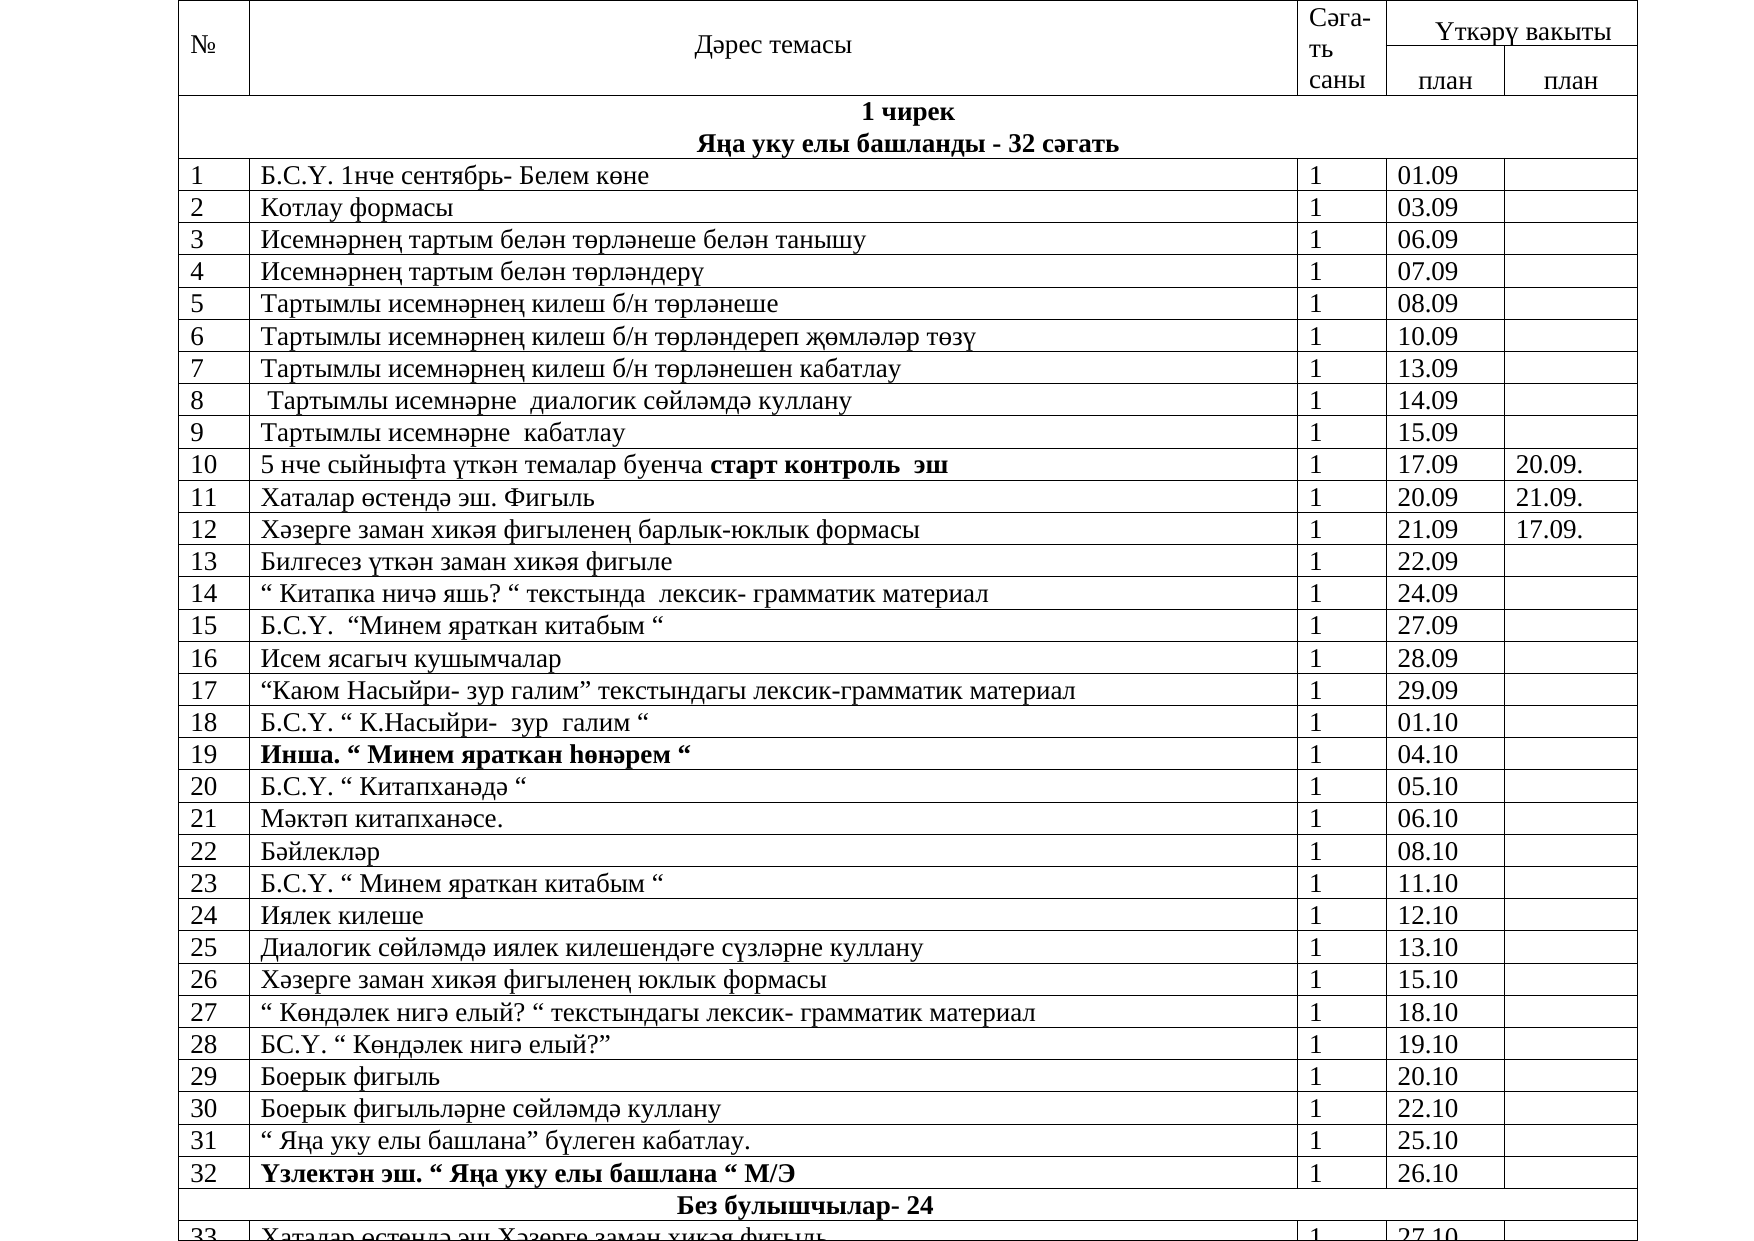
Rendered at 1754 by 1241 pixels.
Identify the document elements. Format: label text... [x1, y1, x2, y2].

table_cell 1 [1298, 610, 1386, 641]
table_cell 26 [179, 964, 249, 995]
table_cell 1 [179, 159, 249, 190]
table_cell 30 [179, 1092, 249, 1123]
table_cell Мәктәп китапханәсе. [250, 803, 1297, 834]
table_cell 06.09 [1387, 223, 1504, 254]
table_cell Билгесез үткән заман хикәя фигыле [250, 545, 1297, 576]
table_cell [1505, 1221, 1637, 1240]
table_cell Тартымлы исемнәрне диалогик сөйләмдә куллану [250, 384, 1297, 415]
table_cell Тартымлы исемнәрнең килеш б/н төрләнеше [250, 288, 1297, 319]
table_cell Б.С.Ү. 1нче сентябрь- Белем көне [250, 159, 1297, 190]
table_cell [1505, 996, 1637, 1027]
table_cell 21 [179, 803, 249, 834]
table_cell план [1505, 46, 1637, 94]
table_cell 23 [179, 867, 249, 898]
table_cell Бәйлекләр [250, 835, 1297, 866]
table_cell 1 [1298, 288, 1386, 319]
table_cell 28 [179, 1028, 249, 1059]
table_cell 24 [179, 899, 249, 930]
table_cell 25.10 [1387, 1125, 1504, 1156]
table_cell 1 [1298, 320, 1386, 351]
table_cell Тартымлы исемнәрнең килеш б/н төрләнешен кабатлау [250, 352, 1297, 383]
table_cell 6 [179, 320, 249, 351]
table_cell 1 [1298, 223, 1386, 254]
table_cell 21.09 [1387, 513, 1504, 544]
table_cell БС.Ү. “ Көндәлек нигә елый?” [250, 1028, 1297, 1059]
table_cell 5 [179, 288, 249, 319]
table_cell “ Китапка ничә яшь? “ текстында лексик- грамматик материал [250, 577, 1297, 608]
table_cell 1 чирек Яңа уку елы башланды - 32 сәгать [179, 96, 1637, 158]
table_cell [1505, 899, 1637, 930]
table_cell 20.09 [1387, 481, 1504, 512]
table_cell Хәзерге заман хикәя фигыленең барлык-юклык формасы [250, 513, 1297, 544]
table_cell 1 [1298, 770, 1386, 802]
table_cell Тартымлы исемнәрнең килеш б/н төрләндереп җөмләләр төзү [250, 320, 1297, 351]
table_cell [1505, 320, 1637, 351]
table_cell [1505, 159, 1637, 190]
table_cell 7 [179, 352, 249, 383]
table_cell 5 нче сыйныфта үткән темалар буенча старт контроль эш [250, 449, 1297, 480]
table_cell 04.10 [1387, 738, 1504, 769]
table_cell Хаталар өстендә эш Хәзерге заман хикәя фигыль [250, 1221, 1297, 1240]
table_cell 22.10 [1387, 1092, 1504, 1123]
table_cell Боерык фигыль [250, 1060, 1297, 1091]
table_cell 12.10 [1387, 899, 1504, 930]
table_cell 1 [1298, 545, 1386, 576]
table_header Cәга-ть саны [1298, 1, 1386, 94]
table_cell [1505, 545, 1637, 576]
table_cell 3 [179, 223, 249, 254]
table_cell 17.09. [1505, 513, 1637, 544]
table_cell 1 [1298, 159, 1386, 190]
table_cell 1 [1298, 803, 1386, 834]
table_cell 1 [1298, 191, 1386, 222]
table_cell 29.09 [1387, 674, 1504, 705]
table_cell план [1387, 46, 1504, 94]
table_cell 06.10 [1387, 803, 1504, 834]
table_cell 19 [179, 738, 249, 769]
table_cell [1505, 1092, 1637, 1123]
table_cell Боерык фигыльләрне сөйләмдә куллану [250, 1092, 1297, 1123]
table_cell 1 [1298, 867, 1386, 898]
table_cell 1 [1298, 1125, 1386, 1156]
table_cell 10.09 [1387, 320, 1504, 351]
table_cell 1 [1298, 1028, 1386, 1059]
table_cell 1 [1298, 449, 1386, 480]
table_cell 4 [179, 255, 249, 287]
table_cell 01.09 [1387, 159, 1504, 190]
table_cell 24.09 [1387, 577, 1504, 608]
table_cell 20 [179, 770, 249, 802]
table_cell 1 [1298, 1060, 1386, 1091]
table_cell Б.С.Ү. “ К.Насыйри- зур галим “ [250, 706, 1297, 737]
table_cell 03.09 [1387, 191, 1504, 222]
table_cell [1505, 610, 1637, 641]
table_cell 1 [1298, 738, 1386, 769]
table_cell 31 [179, 1125, 249, 1156]
table_cell Тартымлы исемнәрне кабатлау [250, 416, 1297, 447]
table_cell [1505, 867, 1637, 898]
table_cell Исем ясагыч кушымчалар [250, 642, 1297, 673]
table_cell [1505, 738, 1637, 769]
table_cell 32 [179, 1157, 249, 1188]
table_cell 13.10 [1387, 931, 1504, 962]
table_cell [1505, 255, 1637, 287]
table_cell Без булышчылар- 24 [179, 1189, 1637, 1220]
table_cell 20.09. [1505, 449, 1637, 480]
table_cell 2 [179, 191, 249, 222]
table_cell [1505, 964, 1637, 995]
table_cell 12 [179, 513, 249, 544]
table_cell 14.09 [1387, 384, 1504, 415]
table_cell 28.09 [1387, 642, 1504, 673]
table_cell “ Яңа уку елы башлана” бүлеген кабатлау. [250, 1125, 1297, 1156]
table_cell [1505, 770, 1637, 802]
table_cell 1 [1298, 255, 1386, 287]
table_cell 29 [179, 1060, 249, 1091]
table_cell 08.10 [1387, 835, 1504, 866]
table_cell 10 [179, 449, 249, 480]
table_cell [1505, 191, 1637, 222]
table_cell 27.09 [1387, 610, 1504, 641]
table_cell [1505, 835, 1637, 866]
table_cell Үзлектән эш. “ Яңа уку елы башлана “ М/Э [250, 1157, 1297, 1188]
table_cell [1505, 931, 1637, 962]
table_cell [1505, 1125, 1637, 1156]
table_cell 1 [1298, 577, 1386, 608]
table_cell Б.С.Ү. “ Минем яраткан китабым “ [250, 867, 1297, 898]
table_cell 18.10 [1387, 996, 1504, 1027]
table_cell 13 [179, 545, 249, 576]
table_cell 1 [1298, 674, 1386, 705]
table_cell 1 [1298, 996, 1386, 1027]
table_cell 21.09. [1505, 481, 1637, 512]
table_cell 1 [1298, 481, 1386, 512]
table_cell 1 [1298, 642, 1386, 673]
table_cell 1 [1298, 964, 1386, 995]
table_cell 26.10 [1387, 1157, 1504, 1188]
table_cell 13.09 [1387, 352, 1504, 383]
table_cell 22.09 [1387, 545, 1504, 576]
table_cell 27 [179, 996, 249, 1027]
table_cell Хәзерге заман хикәя фигыленең юклык формасы [250, 964, 1297, 995]
table_cell [1505, 803, 1637, 834]
table_cell 17 [179, 674, 249, 705]
table_cell 19.10 [1387, 1028, 1504, 1059]
table_cell [1505, 352, 1637, 383]
table_cell 22 [179, 835, 249, 866]
table_cell 27.10 [1387, 1221, 1504, 1240]
table_cell [1505, 642, 1637, 673]
table_cell Иялек килеше [250, 899, 1297, 930]
table_cell 1 [1298, 352, 1386, 383]
table_cell 1 [1298, 1092, 1386, 1123]
table_cell 11 [179, 481, 249, 512]
table_cell [1505, 223, 1637, 254]
table_cell 15.09 [1387, 416, 1504, 447]
table_header Дәрес темасы [250, 1, 1297, 94]
table_cell [1505, 288, 1637, 319]
table_header Үткәрү вакыты [1387, 1, 1637, 45]
table_cell 1 [1298, 835, 1386, 866]
table_cell [1505, 1157, 1637, 1188]
table_cell 8 [179, 384, 249, 415]
table_cell “ Көндәлек нигә елый? “ текстындагы лексик- грамматик материал [250, 996, 1297, 1027]
table_cell [1505, 706, 1637, 737]
table_cell [1505, 674, 1637, 705]
table_cell 1 [1298, 384, 1386, 415]
table_cell Инша. “ Минем яраткан һөнәрем “ [250, 738, 1297, 769]
table_cell 08.09 [1387, 288, 1504, 319]
table_cell [1505, 577, 1637, 608]
table_cell [1505, 1028, 1637, 1059]
table_cell 05.10 [1387, 770, 1504, 802]
table_cell Исемнәрнең тартым белән төрләндерү [250, 255, 1297, 287]
table_cell 20.10 [1387, 1060, 1504, 1091]
table_cell Б.С.Ү. “Минем яраткан китабым “ [250, 610, 1297, 641]
table_cell Б.С.Ү. “ Китапханәдә “ [250, 770, 1297, 802]
table_cell “Каюм Насыйри- зур галим” текстындагы лексик-грамматик материал [250, 674, 1297, 705]
table_cell 1 [1298, 1221, 1386, 1240]
table_cell 16 [179, 642, 249, 673]
table_cell Исемнәрнең тартым белән төрләнеше белән танышу [250, 223, 1297, 254]
table_cell 17.09 [1387, 449, 1504, 480]
table_cell 14 [179, 577, 249, 608]
table_cell 15 [179, 610, 249, 641]
table_cell 1 [1298, 899, 1386, 930]
table_cell 07.09 [1387, 255, 1504, 287]
table_cell 15.10 [1387, 964, 1504, 995]
table_cell 1 [1298, 931, 1386, 962]
table_cell 9 [179, 416, 249, 447]
table_cell [1505, 416, 1637, 447]
table_cell [1505, 1060, 1637, 1091]
table_cell 1 [1298, 1157, 1386, 1188]
table_cell 1 [1298, 513, 1386, 544]
table_cell 1 [1298, 706, 1386, 737]
table_cell 1 [1298, 416, 1386, 447]
table_cell 33 [179, 1221, 249, 1240]
table_cell Диалогик сөйләмдә иялек килешендәге сүзләрне куллану [250, 931, 1297, 962]
table_cell 18 [179, 706, 249, 737]
table_header № [179, 1, 249, 94]
table_cell Хаталар өстендә эш. Фигыль [250, 481, 1297, 512]
table_cell 01.10 [1387, 706, 1504, 737]
table_cell [1505, 384, 1637, 415]
table_cell 11.10 [1387, 867, 1504, 898]
table_cell 25 [179, 931, 249, 962]
table_cell Котлау формасы [250, 191, 1297, 222]
